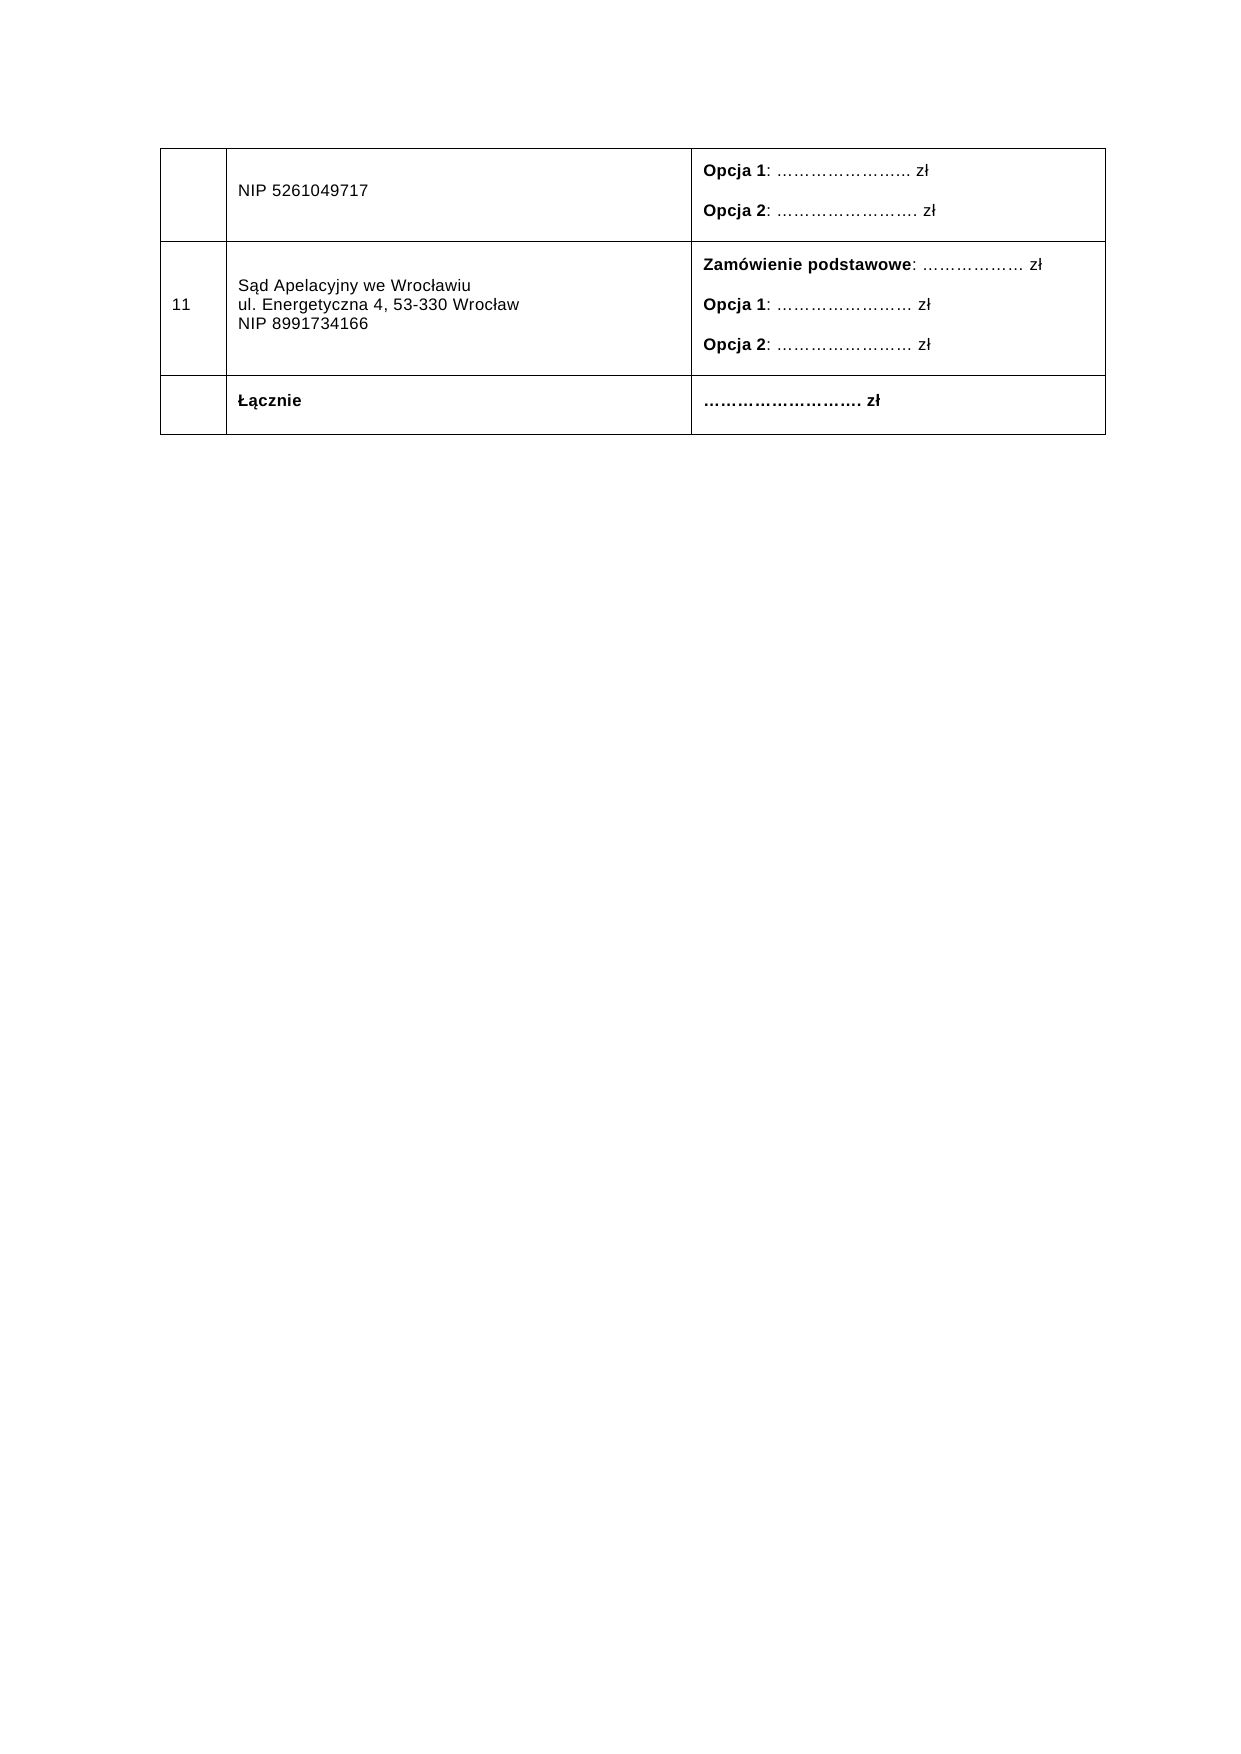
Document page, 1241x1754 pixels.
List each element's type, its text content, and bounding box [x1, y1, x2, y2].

table_cell 10 [161, 149, 226, 241]
table_cell [161, 376, 226, 434]
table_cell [227, 149, 691, 241]
table_cell Zamówienie podstawowe: ……………… zł Opcja 1: …………………… zł Opcja 2: …………………… zł [692, 242, 1105, 375]
table_cell Łącznie [227, 376, 691, 434]
table_cell ………………………. zł [692, 376, 1105, 434]
table_cell Sąd Apelacyjny we Wrocławiu ul. Energetyczna 4, 53-330 Wrocław NIP 8991734166 [227, 242, 691, 375]
table_cell 11 [161, 242, 226, 375]
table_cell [692, 149, 1105, 241]
